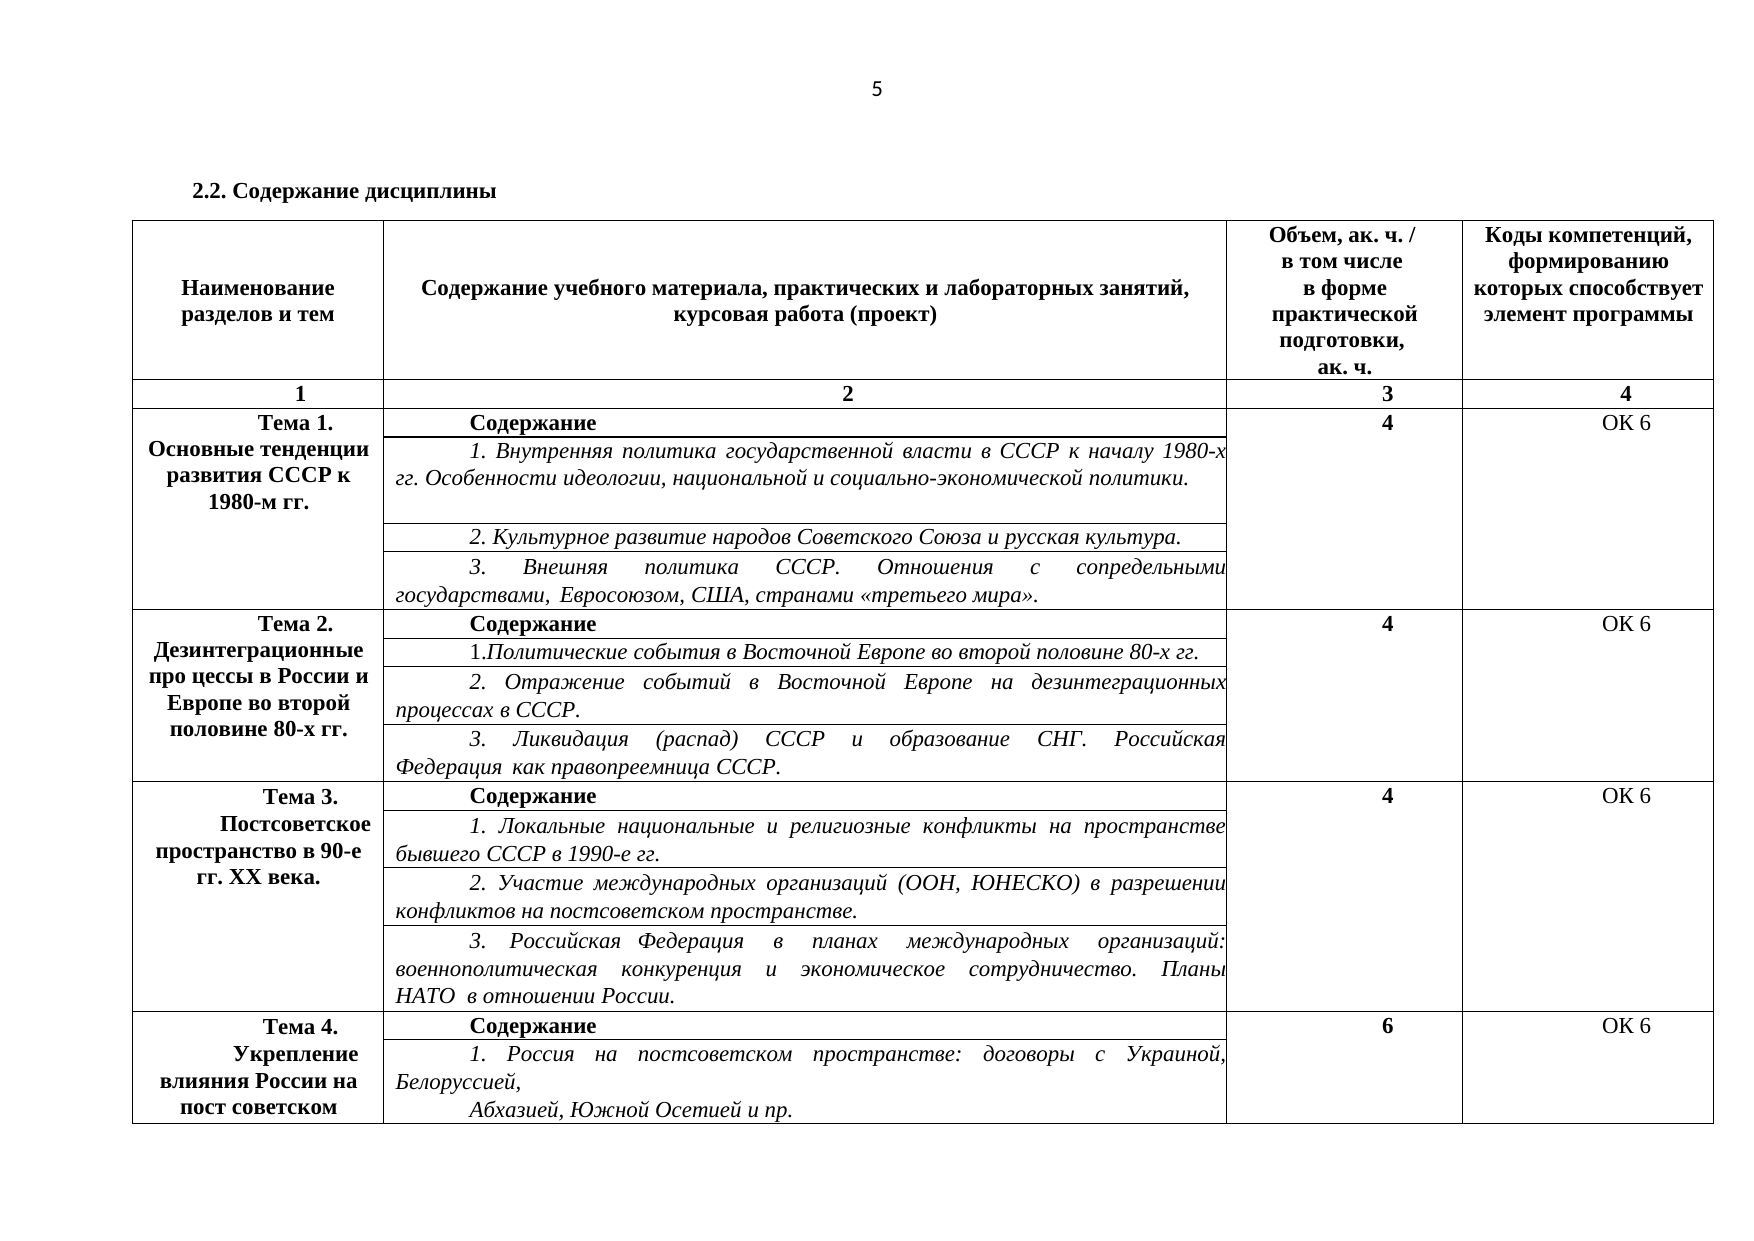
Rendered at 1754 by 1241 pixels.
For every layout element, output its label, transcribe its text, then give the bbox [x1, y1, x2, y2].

table_header Объем, ак. ч. / в том числе в форме практической подготовки, ак. ч. [1227, 221, 1462, 379]
table_cell 4 [1227, 782, 1462, 1011]
table_cell 2 [384, 380, 1226, 408]
table_cell Содержание [384, 610, 1226, 637]
table_header Коды компетенций, формированию которых способствует элемент программы [1463, 221, 1713, 379]
table_cell Тема 1. Основные тенденции развития СССР к 1980-м гг. [133, 409, 383, 609]
table_cell ОК 6 [1463, 1012, 1713, 1123]
table_cell 1. Локальные национальные и религиозные конфликты на пространстве бывшего СССР в 1990-е гг. [384, 811, 1226, 867]
table_cell Содержание [384, 782, 1226, 809]
table_cell 6 [1227, 1012, 1462, 1123]
table_cell 1. Внутренняя политика государственной власти в СССР к началу 1980-х гг. Особенности идеологии, национальной и социально-экономической политики. [384, 438, 1226, 522]
table_cell ОК 6 [1463, 782, 1713, 1011]
table_cell 4 [1227, 409, 1462, 609]
table_cell Тема 3. Постсоветское пространство в 90-е гг. XX века. [133, 782, 383, 1011]
table_cell 2. Культурное развитие народов Советского Союза и русская культура. [384, 524, 1226, 551]
table_cell Тема 4. Укрепление влияния России на пост советском пространстве [133, 1012, 383, 1123]
table_cell 2. Отражение событий в Восточной Европе на дезинтеграционных процессах в СССР. [384, 667, 1226, 723]
table_cell Содержание [384, 1012, 1226, 1038]
table_cell 3 [1227, 380, 1462, 408]
text 2.2. Содержание дисциплины [118, 177, 1636, 203]
table_header Наименование разделов и тем [133, 221, 383, 379]
table_cell ОК 6 [1463, 409, 1713, 609]
table_cell 4 [1463, 380, 1713, 408]
table_cell 1 [133, 380, 383, 408]
table_cell 4 [1227, 610, 1462, 781]
table_cell ОК 6 [1463, 610, 1713, 781]
table_header Содержание учебного материала, практических и лабораторных занятий, курсовая работа (проект) [384, 221, 1226, 379]
table_cell 3. Ликвидация (распад) СССР и образование СНГ. Российская Федерация как правопреемница СССР. [384, 725, 1226, 781]
table_cell Содержание [384, 409, 1226, 436]
table_cell 1.Политические события в Восточной Европе во второй половине 80-х гг. [384, 639, 1226, 666]
table_cell 1. Россия на постсоветском пространстве: договоры с Украиной, Белоруссией, Абхазией, Южной Осетией и пр. [384, 1040, 1226, 1123]
table_cell 3. Российская Федерация в планах международных организаций: военнополитическая конкуренция и экономическое сотрудничество. Планы НАТО в отношении России. [384, 926, 1226, 1011]
table_cell 2. Участие международных организаций (ООН, ЮНЕСКО) в разрешении конфликтов на постсоветском пространстве. [384, 868, 1226, 925]
table_cell 3. Внешняя политика СССР. Отношения с сопредельными государствами, Евросоюзом, США, странами «третьего мира». [384, 552, 1226, 609]
table_cell Тема 2. Дезинтеграционные про цессы в России и Европе во второй половине 80-х гг. [133, 610, 383, 781]
